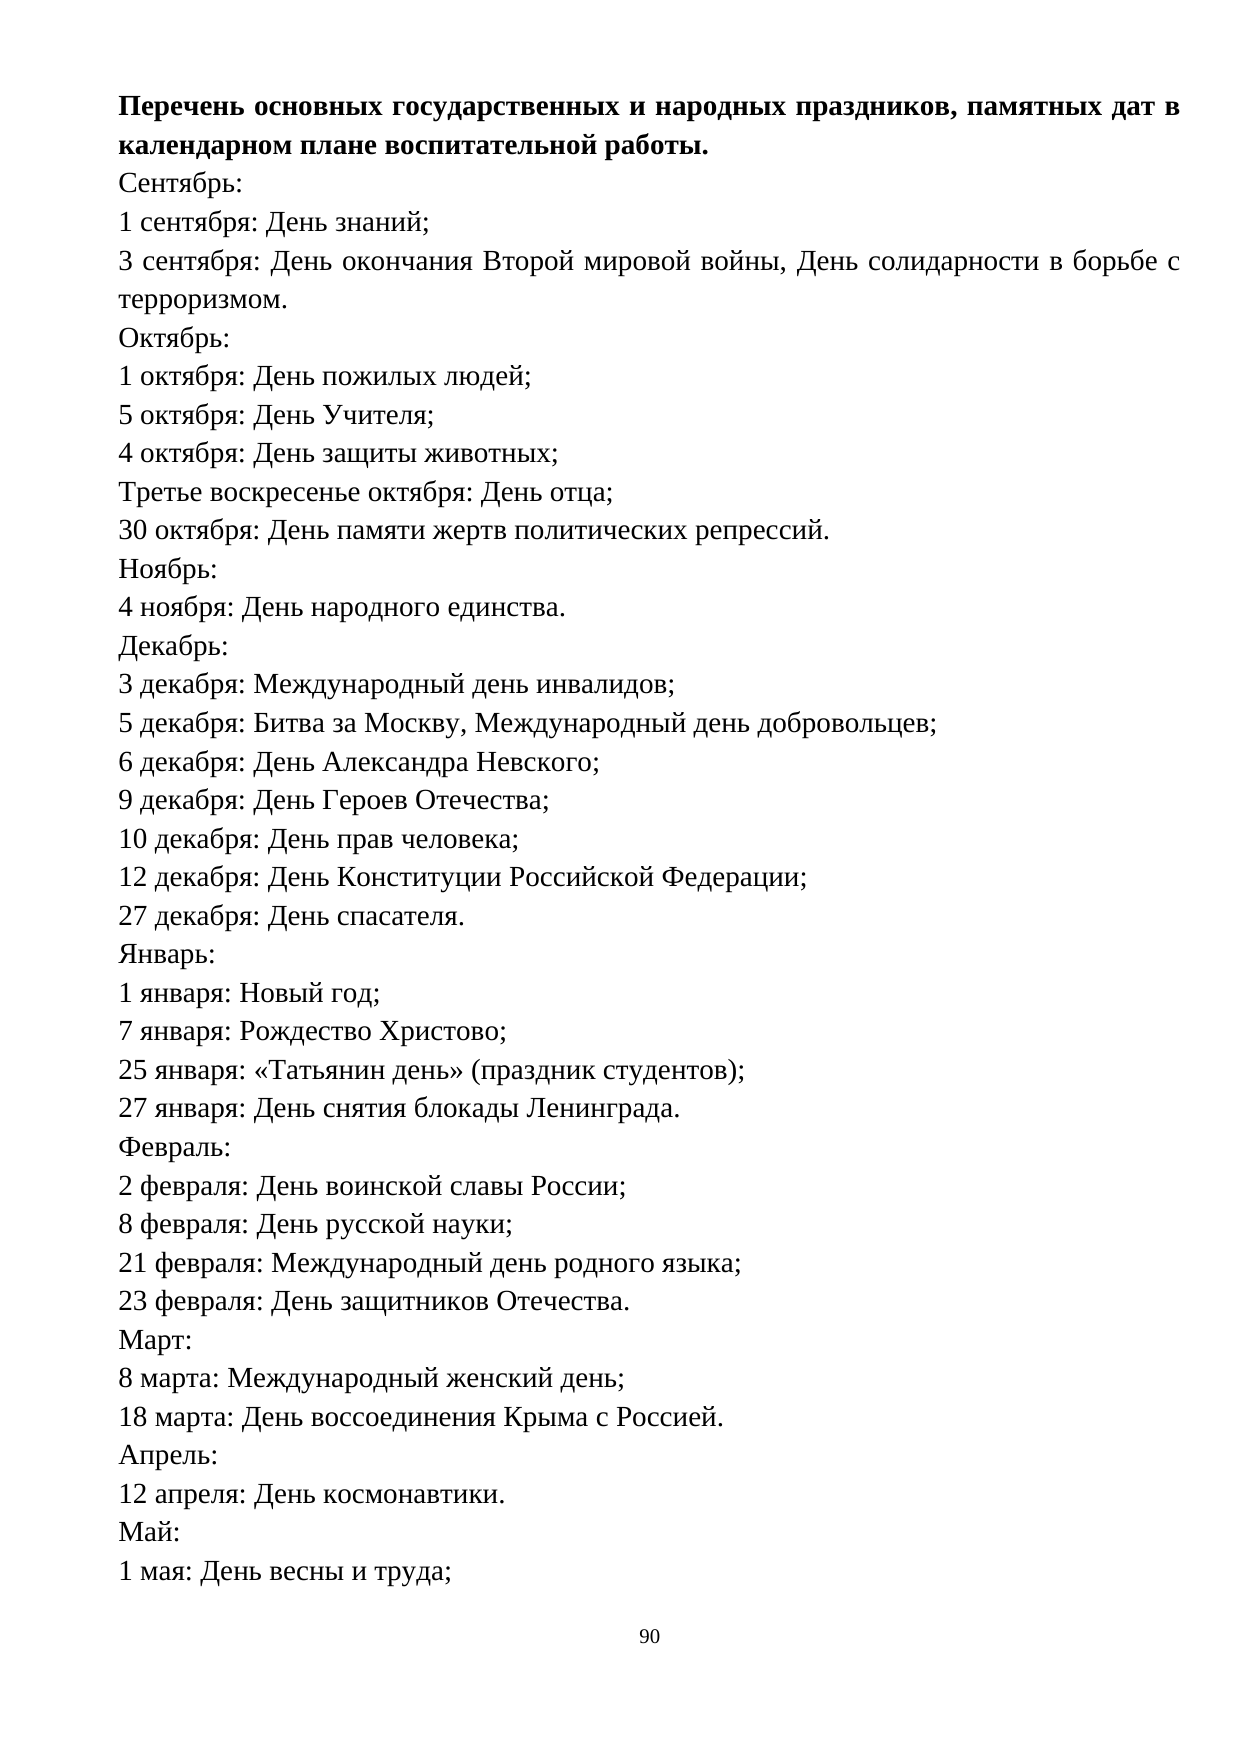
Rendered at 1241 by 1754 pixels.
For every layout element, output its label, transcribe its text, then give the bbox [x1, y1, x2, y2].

text 4 октября: День защиты животных; [118, 435, 1181, 469]
text Третье воскресенье октября: День отца; [118, 474, 1181, 507]
text Октябрь: [118, 320, 1181, 353]
text 10 декабря: День прав человека; [118, 821, 1181, 854]
text 18 марта: День воссоединения Крыма с Россией. [118, 1399, 1181, 1432]
text 1 января: Новый год; [118, 975, 1181, 1008]
text 3 сентября: День окончания Второй мировой войны, День солидарности в борьбе с терроризмом. [118, 243, 1181, 315]
text 25 января: «Татьянин день» (праздник студентов); [118, 1052, 1181, 1086]
text 8 февраля: День русской науки; [118, 1206, 1181, 1240]
text Март: [118, 1322, 1181, 1355]
text 1 мая: День весны и труда; [118, 1553, 1181, 1587]
text 8 марта: Международный женский день; [118, 1360, 1181, 1394]
text 6 декабря: День Александра Невского; [118, 744, 1181, 777]
text Перечень основных государственных и народных праздников, памятных дат в календарном плане воспитательной работы. [118, 88, 1181, 161]
text 9 декабря: День Героев Отечества; [118, 782, 1181, 816]
text 2 февраля: День воинской славы России; [118, 1168, 1181, 1201]
text Декабрь: [118, 628, 1181, 662]
text Апрель: [118, 1437, 1181, 1471]
text 7 января: Рождество Христово; [118, 1013, 1181, 1047]
text 27 декабря: День спасателя. [118, 898, 1181, 931]
text 30 октября: День памяти жертв политических репрессий. [118, 512, 1181, 546]
text Январь: [118, 936, 1181, 970]
text 5 декабря: Битва за Москву, Международный день добровольцев; [118, 705, 1181, 739]
text 4 ноября: День народного единства. [118, 589, 1181, 623]
text 27 января: День снятия блокады Ленинграда. [118, 1091, 1181, 1124]
text 5 октября: День Учителя; [118, 397, 1181, 430]
text 1 октября: День пожилых людей; [118, 358, 1181, 392]
text Ноябрь: [118, 551, 1181, 584]
text 1 сентября: День знаний; [118, 204, 1181, 238]
text 12 апреля: День космонавтики. [118, 1476, 1181, 1509]
text 21 февраля: Международный день родного языка; [118, 1245, 1181, 1278]
text Май: [118, 1514, 1181, 1548]
text Сентябрь: [118, 166, 1181, 199]
text Февраль: [118, 1129, 1181, 1163]
text 12 декабря: День Конституции Российской Федерации; [118, 859, 1181, 893]
text 3 декабря: Международный день инвалидов; [118, 667, 1181, 700]
text 23 февраля: День защитников Отечества. [118, 1283, 1181, 1317]
